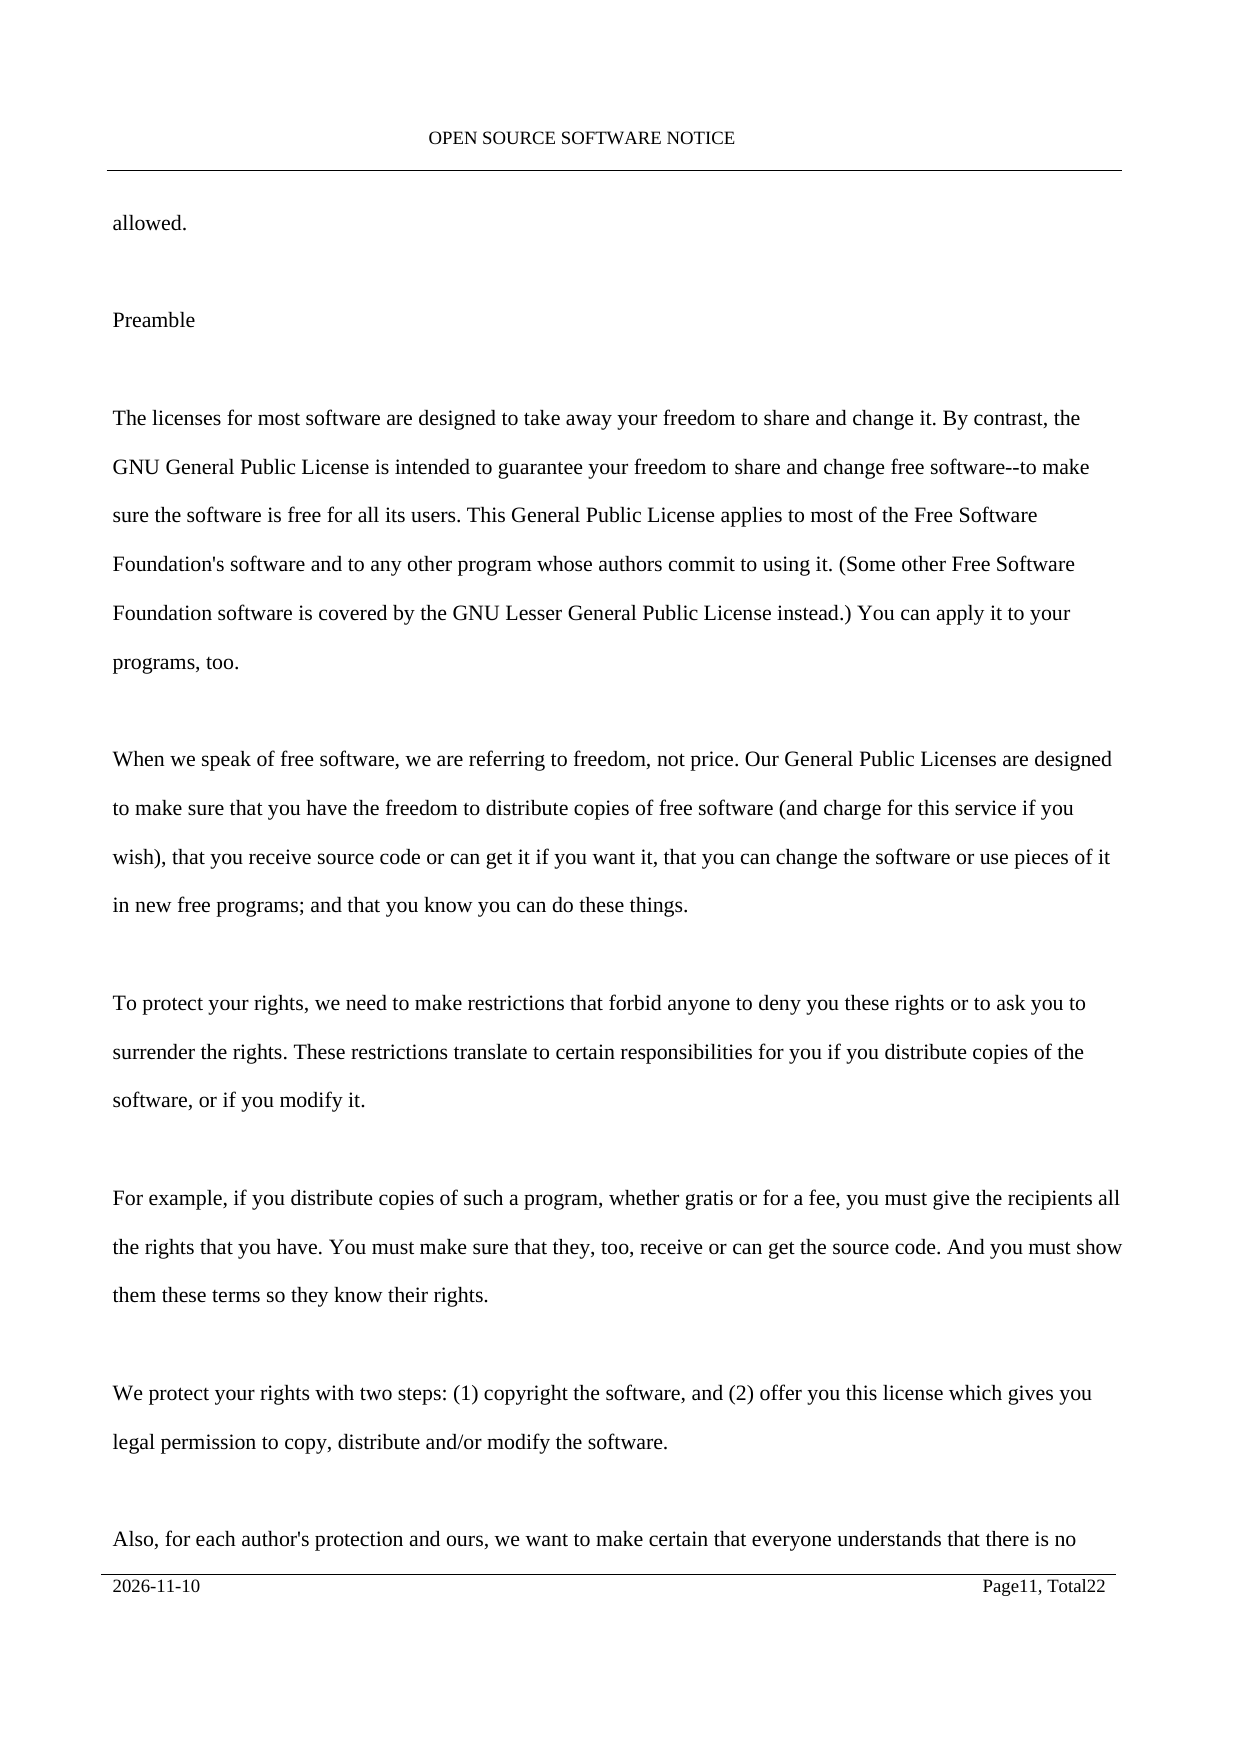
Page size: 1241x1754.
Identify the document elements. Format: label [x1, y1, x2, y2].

text [112, 206, 1128, 1555]
